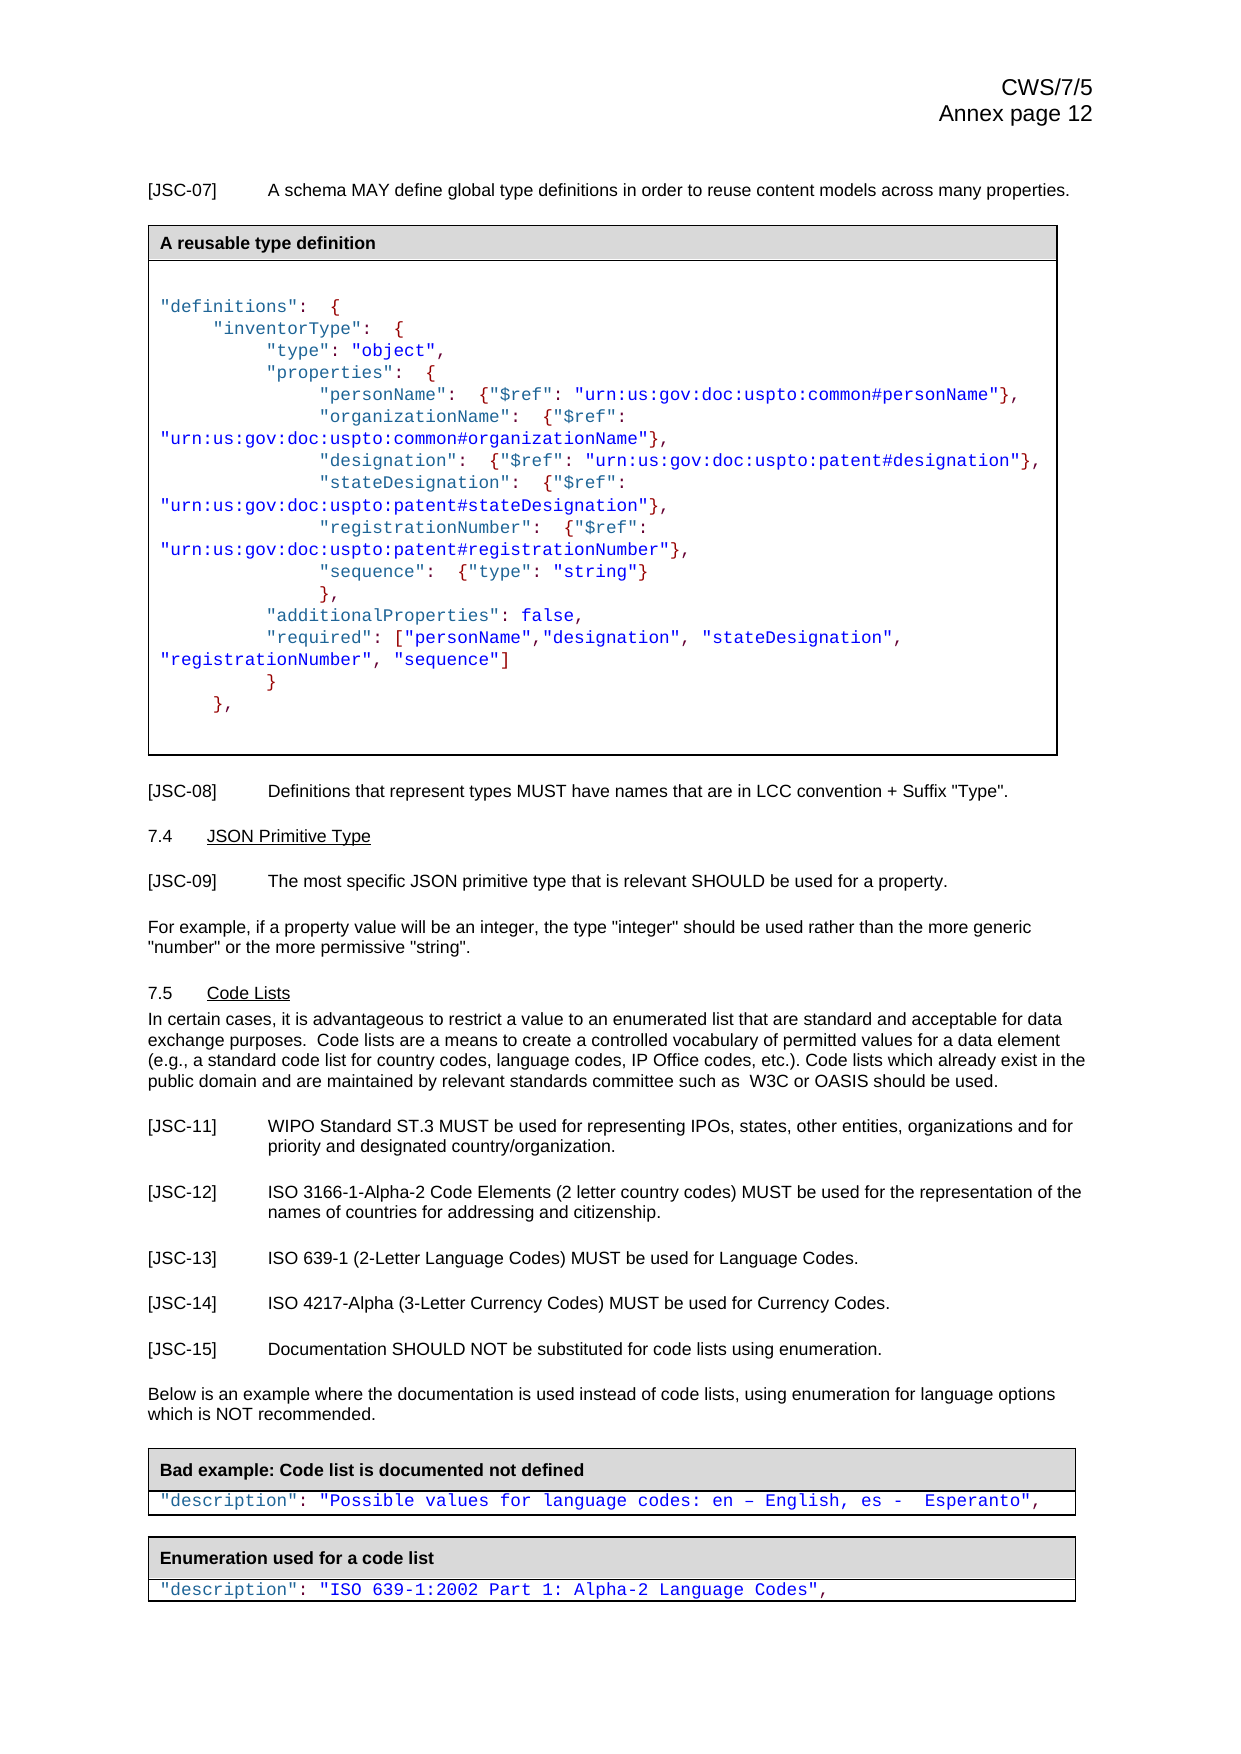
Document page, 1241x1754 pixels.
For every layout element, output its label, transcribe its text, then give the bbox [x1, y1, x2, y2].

text [JSC-15] Documentation SHOULD NOT be substituted for code lists using enumeration. [148, 1338, 1093, 1359]
table_header Bad example: Code list is documented not defined [149, 1449, 1075, 1490]
table_header A reusable type definition [149, 226, 1056, 259]
text [JSC-08] Definitions that represent types MUST have names that are in LCC convention + Suffix "Type". [148, 780, 1093, 801]
text [JSC-09] The most specific JSON primitive type that is relevant SHOULD be used for a property. [148, 871, 1093, 892]
table_cell "definitions": { "inventorType": { "type": "object", "properties": { "personName": {"$ref": "urn:us:gov:doc:uspto:common#personName"}, "organizationName": {"$ref": "urn:us:gov:doc:uspto:common#organizationName"}, "designation": {"$ref": "urn:us:gov:doc:uspto:patent#designation"}, "stateDesignation": {"$ref": "urn:us:gov:doc:uspto:patent#stateDesignation"}, "registrationNumber": {"$ref": "urn:us:gov:doc:uspto:patent#registrationNumber"}, "sequence": {"type": "string"} }, "additionalProperties": false, "required": ["personName","designation", "stateDesignation", "registrationNumber", "sequence"] } }, [149, 261, 1056, 754]
text [JSC-13] ISO 639-1 (2-Letter Language Codes) MUST be used for Language Codes. [148, 1247, 1093, 1268]
subtitle 7.5 Code Lists [148, 982, 1093, 1003]
text In certain cases, it is advantageous to restrict a value to an enumerated list that are standard and acceptable for data exchange purposes. Code lists are a means to create a controlled vocabulary of permitted values for a data element (e.g., a standard code list for country codes, language codes, IP Office codes, etc.). Code lists which already exist in the public domain and are maintained by relevant standards committee such as W3C or OASIS should be used. [148, 1009, 1093, 1091]
text Below is an example where the documentation is used instead of code lists, using enumeration for language options which is NOT recommended. [148, 1384, 1093, 1424]
text [JSC-12] ISO 3166-1-Alpha-2 Code Elements (2 letter country codes) MUST be used for the representation of the names of countries for addressing and citizenship. [148, 1182, 1093, 1222]
text [JSC-11] WIPO Standard ST.3 MUST be used for representing IPOs, states, other entities, organizations and for priority and designated country/organization. [148, 1116, 1093, 1157]
text For example, if a property value will be an integer, the type "integer" should be used rather than the more generic "number" or the more permissive "string". [148, 917, 1093, 957]
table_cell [149, 1580, 1075, 1600]
subtitle 7.4 JSON Primitive Type [148, 826, 1093, 846]
text [JSC-14] ISO 4217-Alpha (3-Letter Currency Codes) MUST be used for Currency Codes. [148, 1293, 1093, 1313]
text [JSC-07] A schema MAY define global type definitions in order to reuse content models across many properties. [148, 179, 1093, 200]
table_cell "description": "Possible values for language codes: en – English, es - Esperanto", [149, 1492, 1075, 1514]
table_header Enumeration used for a code list [149, 1538, 1075, 1578]
